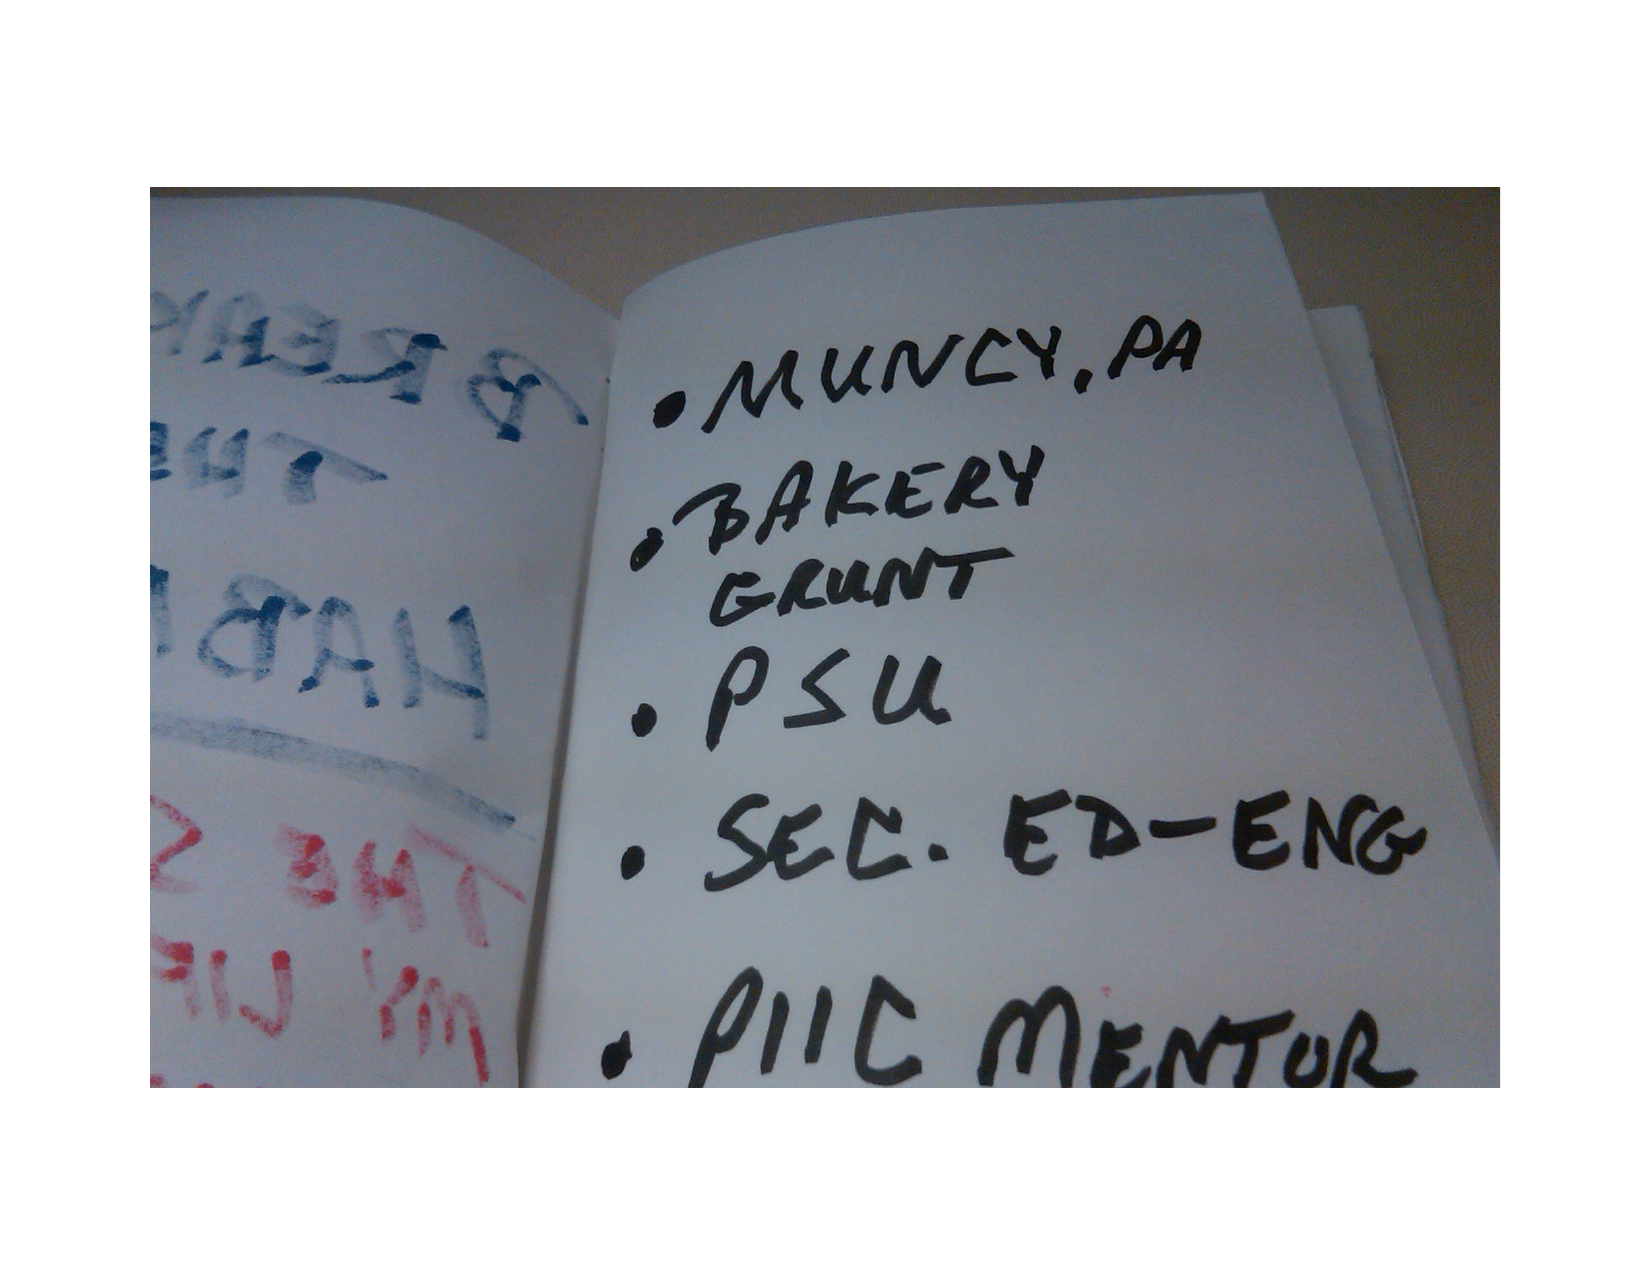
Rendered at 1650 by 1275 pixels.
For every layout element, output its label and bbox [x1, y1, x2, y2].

picture [150, 187, 1500, 1088]
